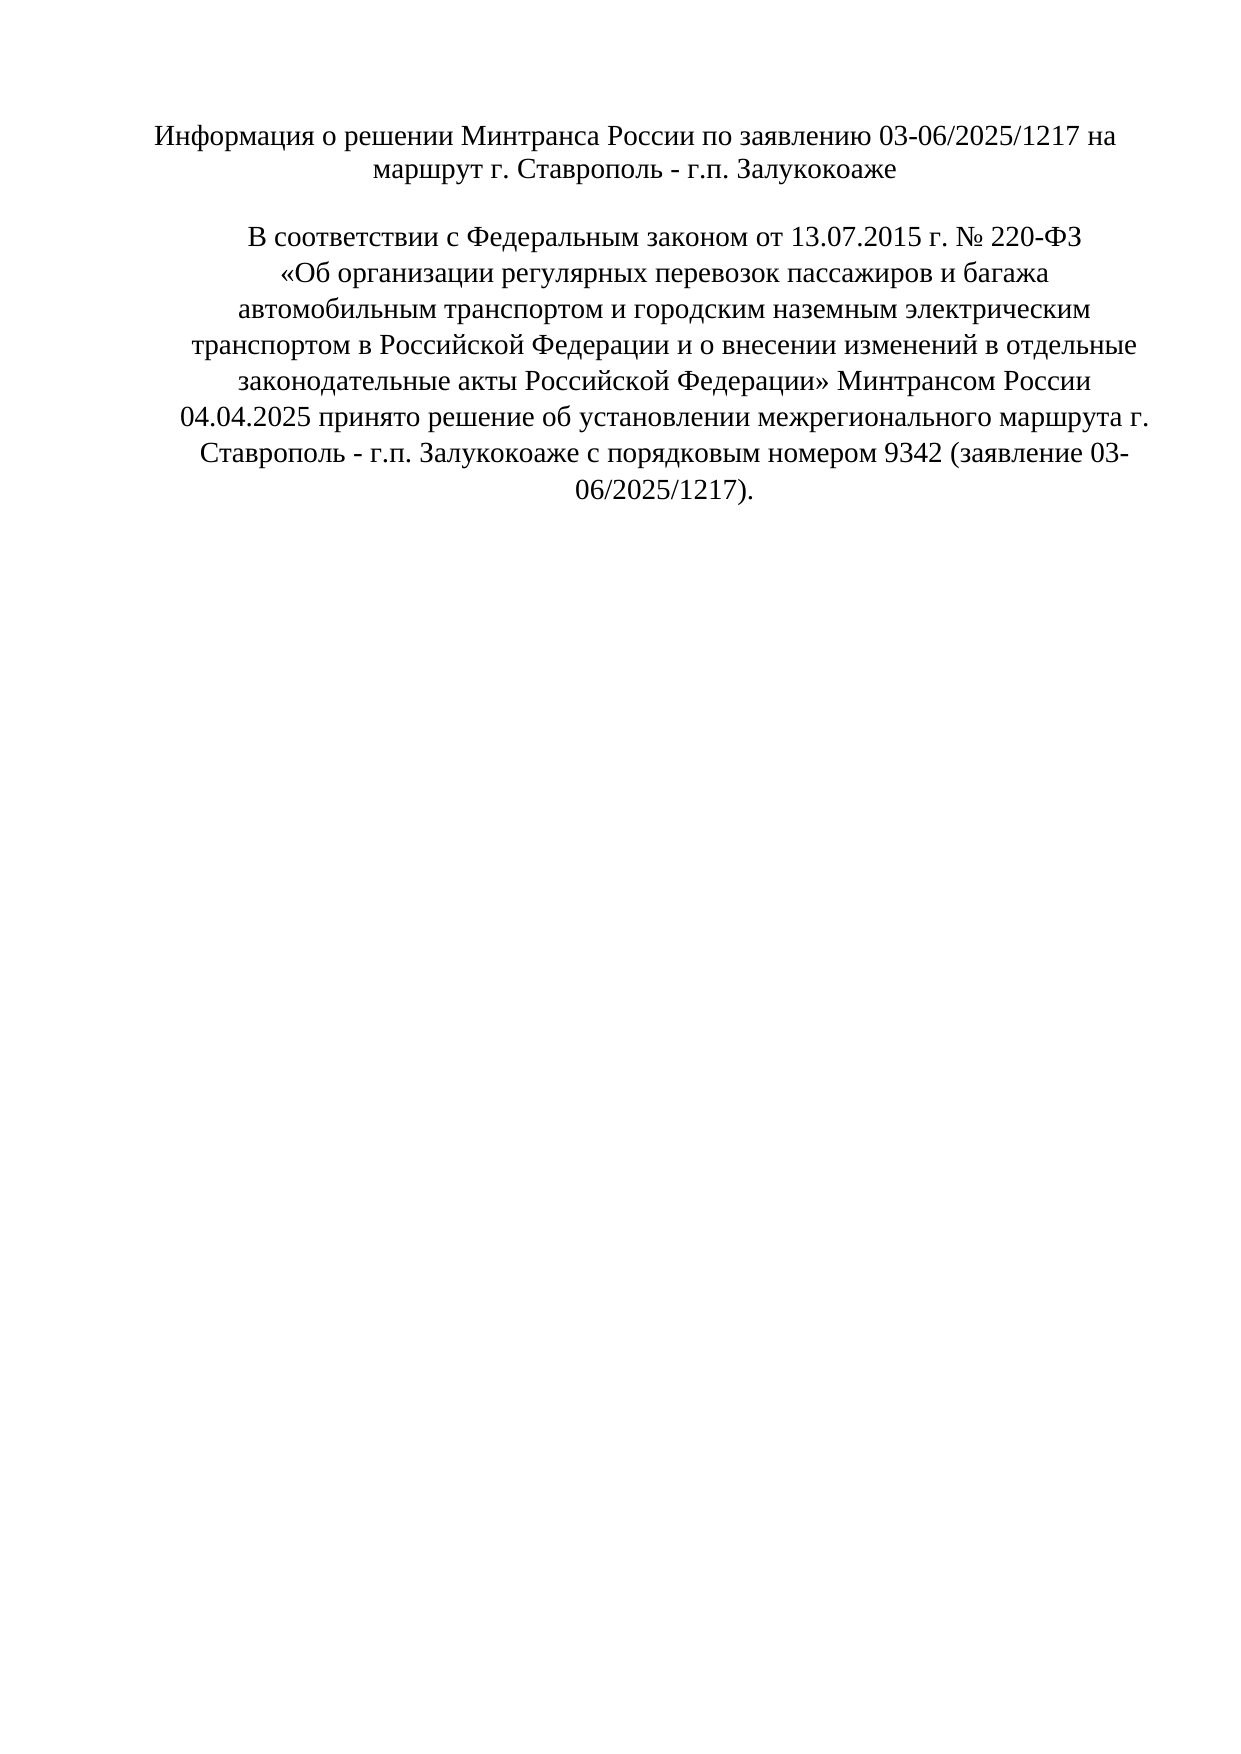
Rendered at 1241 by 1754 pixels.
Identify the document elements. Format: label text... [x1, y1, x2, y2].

text В соответствии с Федеральным законом от 13.07.2015 г. № 220-ФЗ «Об организации регулярных перевозок пассажиров и багажа автомобильным транспортом и городским наземным электрическим транспортом в Российской Федерации и о внесении изменений в отдельные законодательные акты Российской Федерации» Минтрансом России 04.04.2025 принято решение об установлении межрегионального маршрута г. Ставрополь - г.п. Залукокоаже с порядковым номером 9342 (заявление 03-06/2025/1217). [177, 219, 1152, 505]
text Информация о решении Минтранса России по заявлению 03-06/2025/1217 на маршрут г. Ставрополь - г.п. Залукокоаже [118, 118, 1152, 185]
